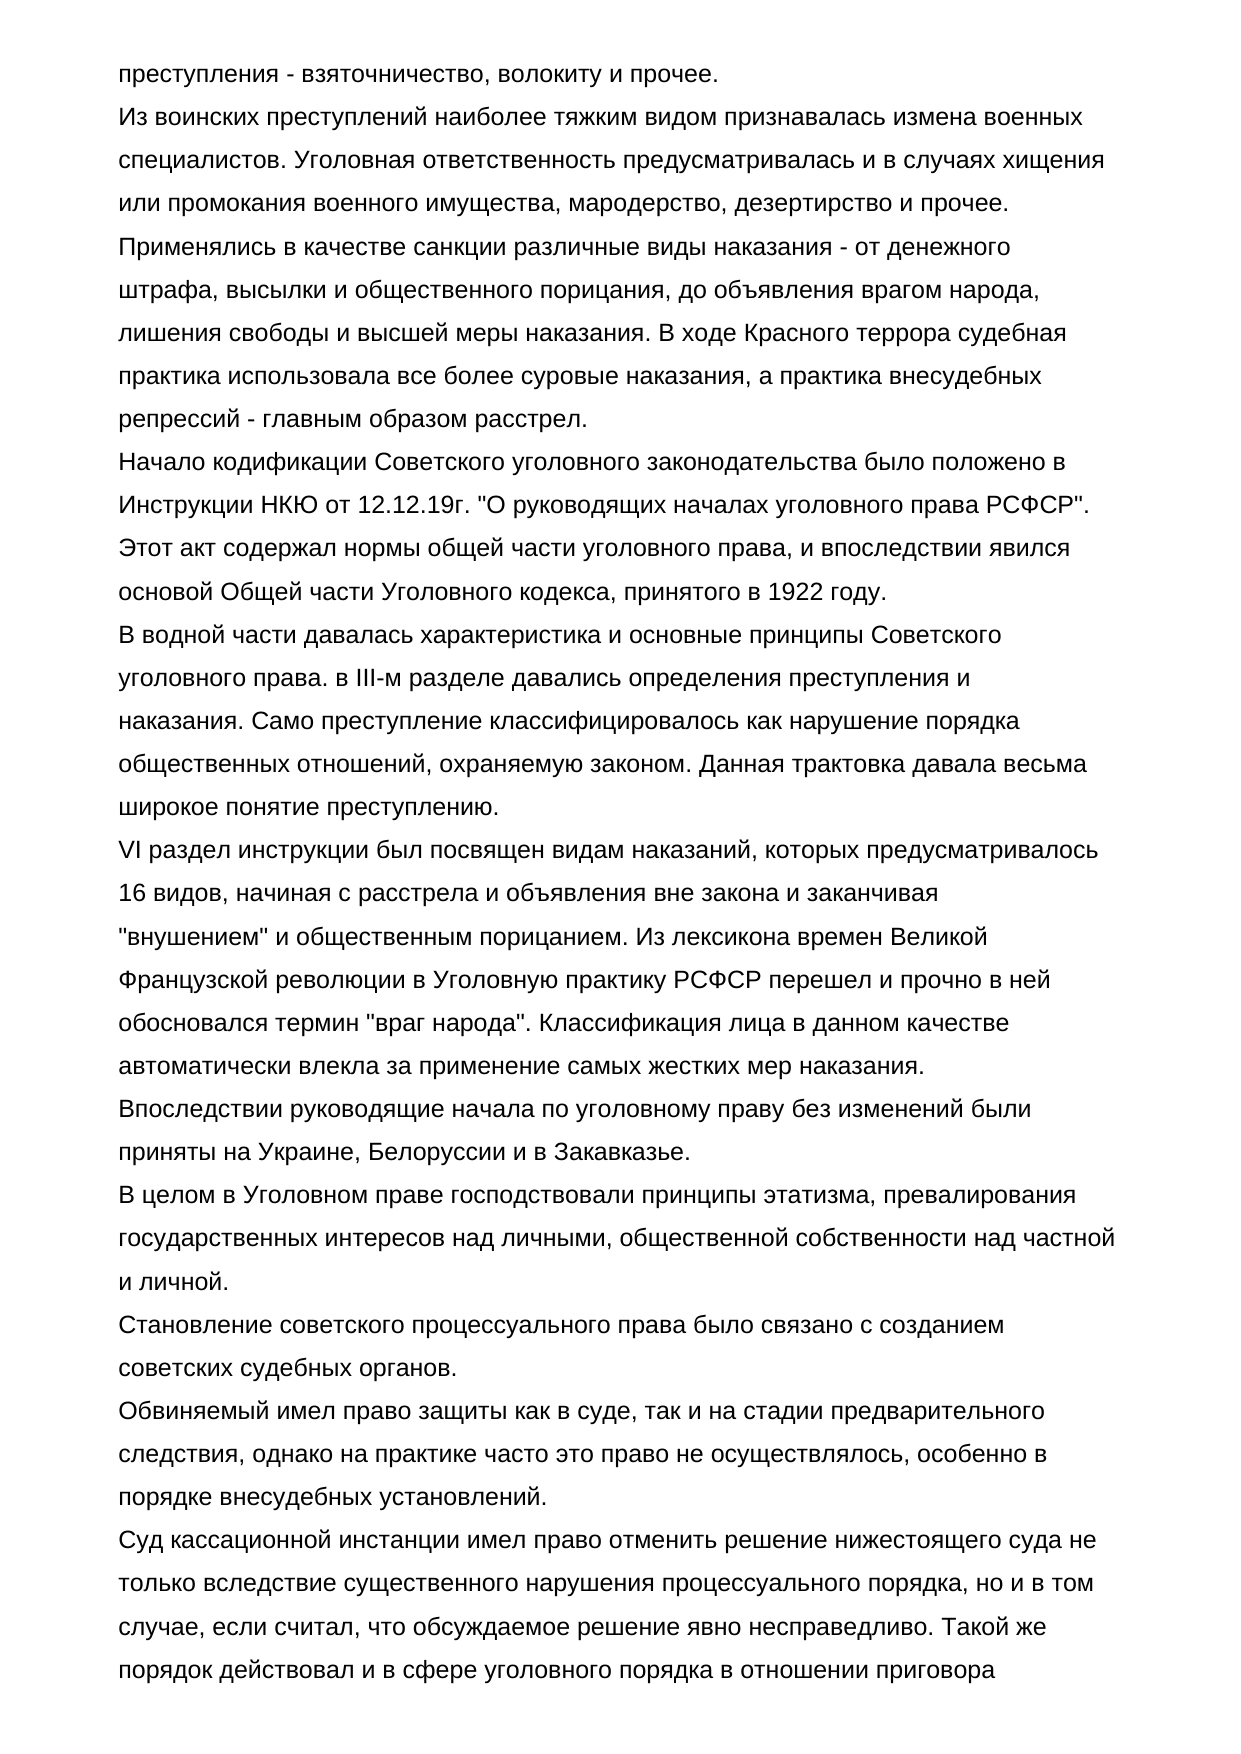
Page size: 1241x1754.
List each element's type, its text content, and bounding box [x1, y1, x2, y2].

text специалистов. Уголовная ответственность предусматривалась и в случаях хищения [118, 145, 1152, 174]
text и личной. [118, 1267, 1152, 1295]
text случае, если считал, что обсуждаемое решение явно несправедливо. Такой же [118, 1612, 1152, 1640]
text репрессий - главным образом расстрел. [118, 404, 1152, 433]
text общественных отношений, охраняемую законом. Данная трактовка давала весьма [118, 749, 1152, 778]
text или промокания военного имущества, мародерство, дезертирство и прочее. [118, 188, 1152, 217]
text "внушением" и общественным порицанием. Из лексикона времен Великой [118, 922, 1152, 950]
text Начало кодификации Советского уголовного законодательства было положено в [118, 447, 1152, 476]
text следствия, однако на практике часто это право не осуществлялось, особенно в [118, 1439, 1152, 1468]
text практика использовала все более суровые наказания, а практика внесудебных [118, 361, 1152, 390]
text Этот акт содержал нормы общей части уголовного права, и впоследствии явился [118, 533, 1152, 562]
text В водной части давалась характеристика и основные принципы Советского [118, 620, 1152, 648]
text широкое понятие преступлению. [118, 792, 1152, 821]
text Французской революции в Уголовную практику РСФСР перешел и прочно в ней [118, 965, 1152, 993]
text Инструкции НКЮ от 12.12.19г. "О руководящих началах уголовного права РСФСР". [118, 490, 1152, 519]
text советских судебных органов. [118, 1353, 1152, 1382]
text Становление советского процессуального права было связано с созданием [118, 1310, 1152, 1338]
text порядок действовал и в сфере уголовного порядка в отношении приговора [118, 1655, 1152, 1683]
text преступления - взяточничество, волокиту и прочее. [118, 59, 1152, 88]
text автоматически влекла за применение самых жестких мер наказания. [118, 1051, 1152, 1080]
text обосновался термин "враг народа". Классификация лица в данном качестве [118, 1008, 1152, 1037]
text уголовного права. в III-м разделе давались определения преступления и [118, 663, 1152, 692]
text Применялись в качестве санкции различные виды наказания - от денежного [118, 232, 1152, 260]
text основой Общей части Уголовного кодекса, принятого в 1922 году. [118, 577, 1152, 605]
text 16 видов, начиная с расстрела и объявления вне закона и заканчивая [118, 878, 1152, 907]
text наказания. Само преступление классифицировалось как нарушение порядка [118, 706, 1152, 735]
text Из воинских преступлений наиболее тяжким видом признавалась измена военных [118, 102, 1152, 131]
text Обвиняемый имел право защиты как в суде, так и на стадии предварительного [118, 1396, 1152, 1425]
text Суд кассационной инстанции имел право отменить решение нижестоящего суда не [118, 1525, 1152, 1554]
text порядке внесудебных установлений. [118, 1482, 1152, 1511]
text лишения свободы и высшей меры наказания. В ходе Красного террора судебная [118, 318, 1152, 347]
text государственных интересов над личными, общественной собственности над частной [118, 1223, 1152, 1252]
text только вследствие существенного нарушения процессуального порядка, но и в том [118, 1568, 1152, 1597]
text В целом в Уголовном праве господствовали принципы этатизма, превалирования [118, 1180, 1152, 1209]
text приняты на Украине, Белоруссии и в Закавказье. [118, 1137, 1152, 1166]
text VI раздел инструкции был посвящен видам наказаний, которых предусматривалось [118, 835, 1152, 864]
text штрафа, высылки и общественного порицания, до объявления врагом народа, [118, 275, 1152, 303]
text Впоследствии руководящие начала по уголовному праву без изменений были [118, 1094, 1152, 1123]
